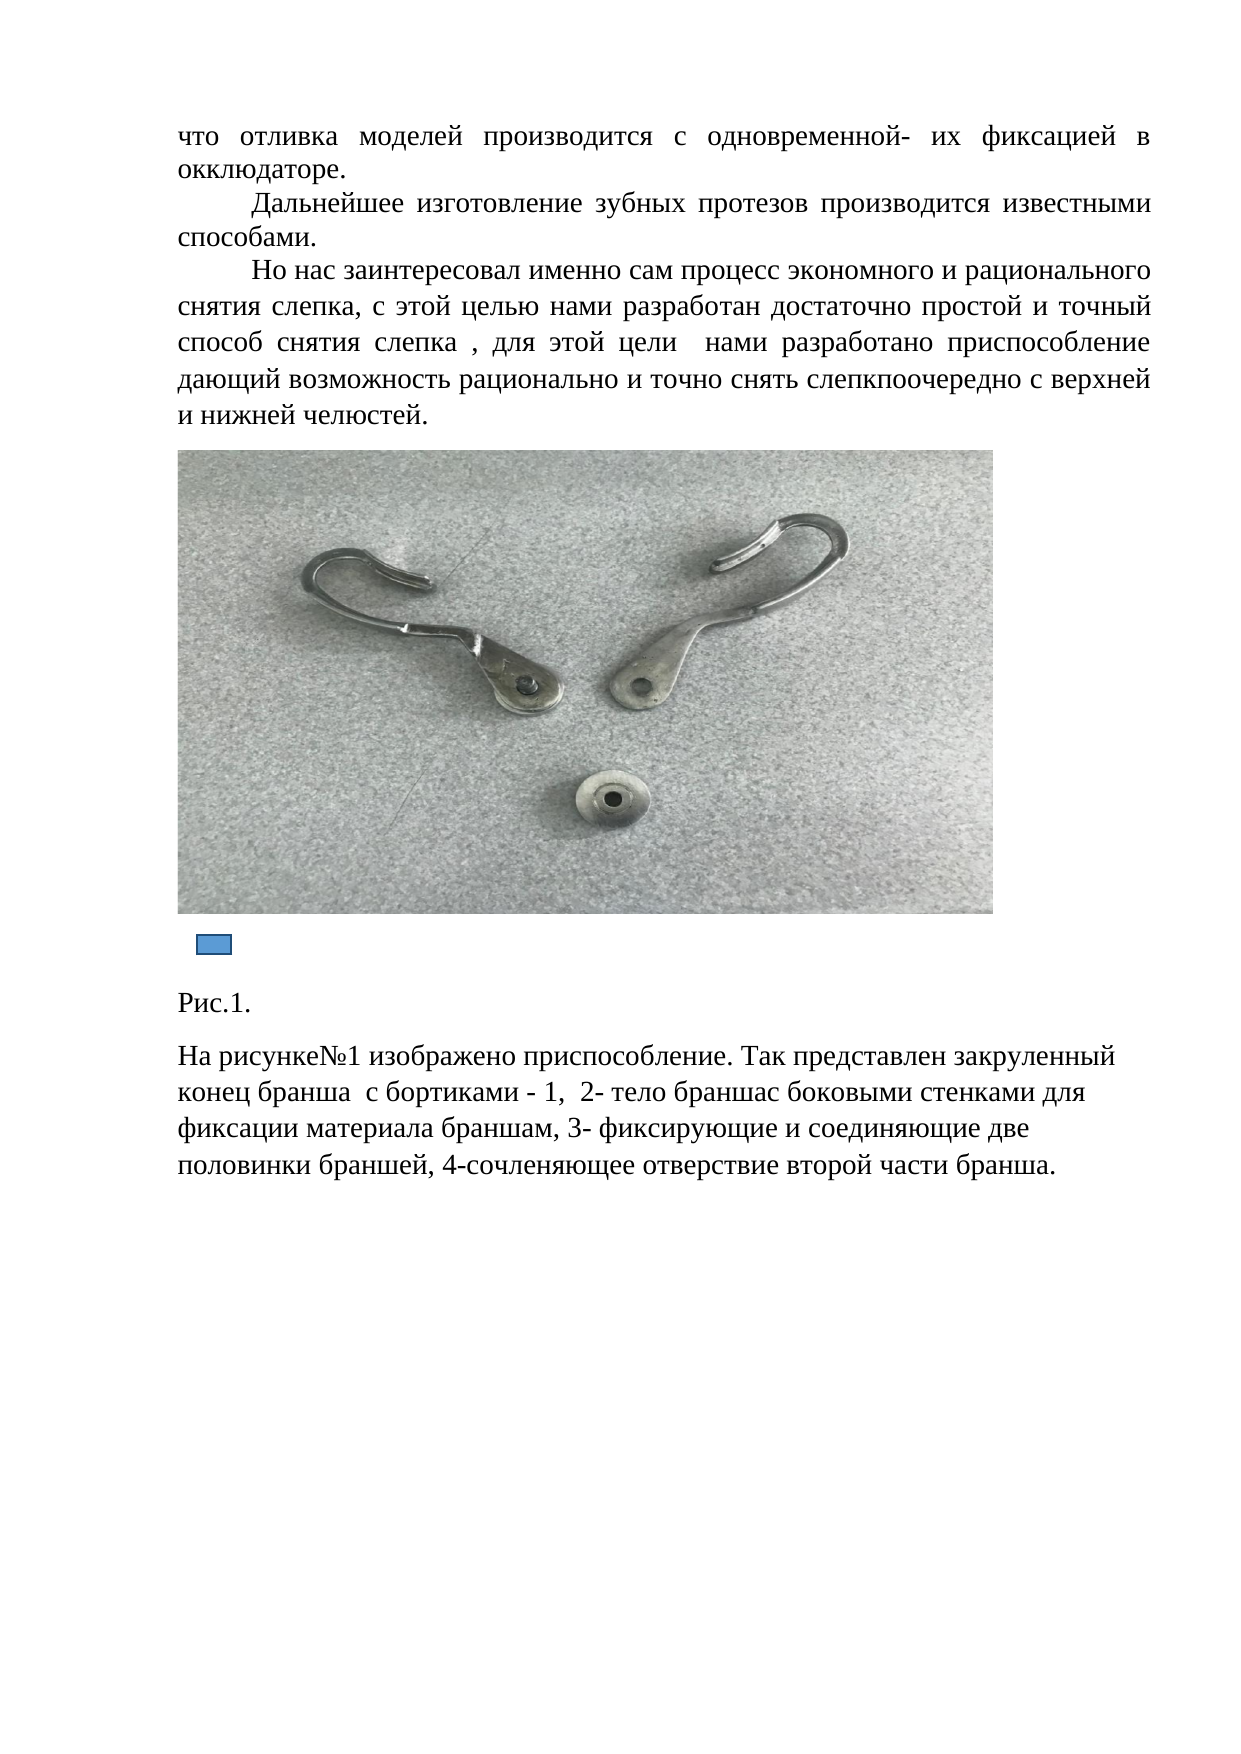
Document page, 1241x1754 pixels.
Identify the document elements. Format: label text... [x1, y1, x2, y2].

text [177, 118, 1152, 185]
text На рисунке№1 изображено приспособление. Так представлен закруленный конец бранша с бортиками - 1, 2- тело браншас боковыми стенками для фиксации материала браншам, 3- фиксирующие и соединяющие две половинки браншей, 4-сочленяющее отверствие второй части бранша. [177, 1038, 1152, 1180]
text Дальнейшее изготовление зубных протезов производится известными способами. [177, 185, 1152, 252]
text Но нас заинтересовал именно сам процесс экономного и рационального снятия слепка, с этой целью нами разработан достаточно простой и точный способ снятия слепка , для этой цели нами разработано приспособление дающий возможность рационально и точно снять слепкпоочередно с верхней и нижней челюстей. [177, 252, 1152, 430]
text Рис.1. [177, 986, 1152, 1019]
picture [179, 450, 992, 914]
